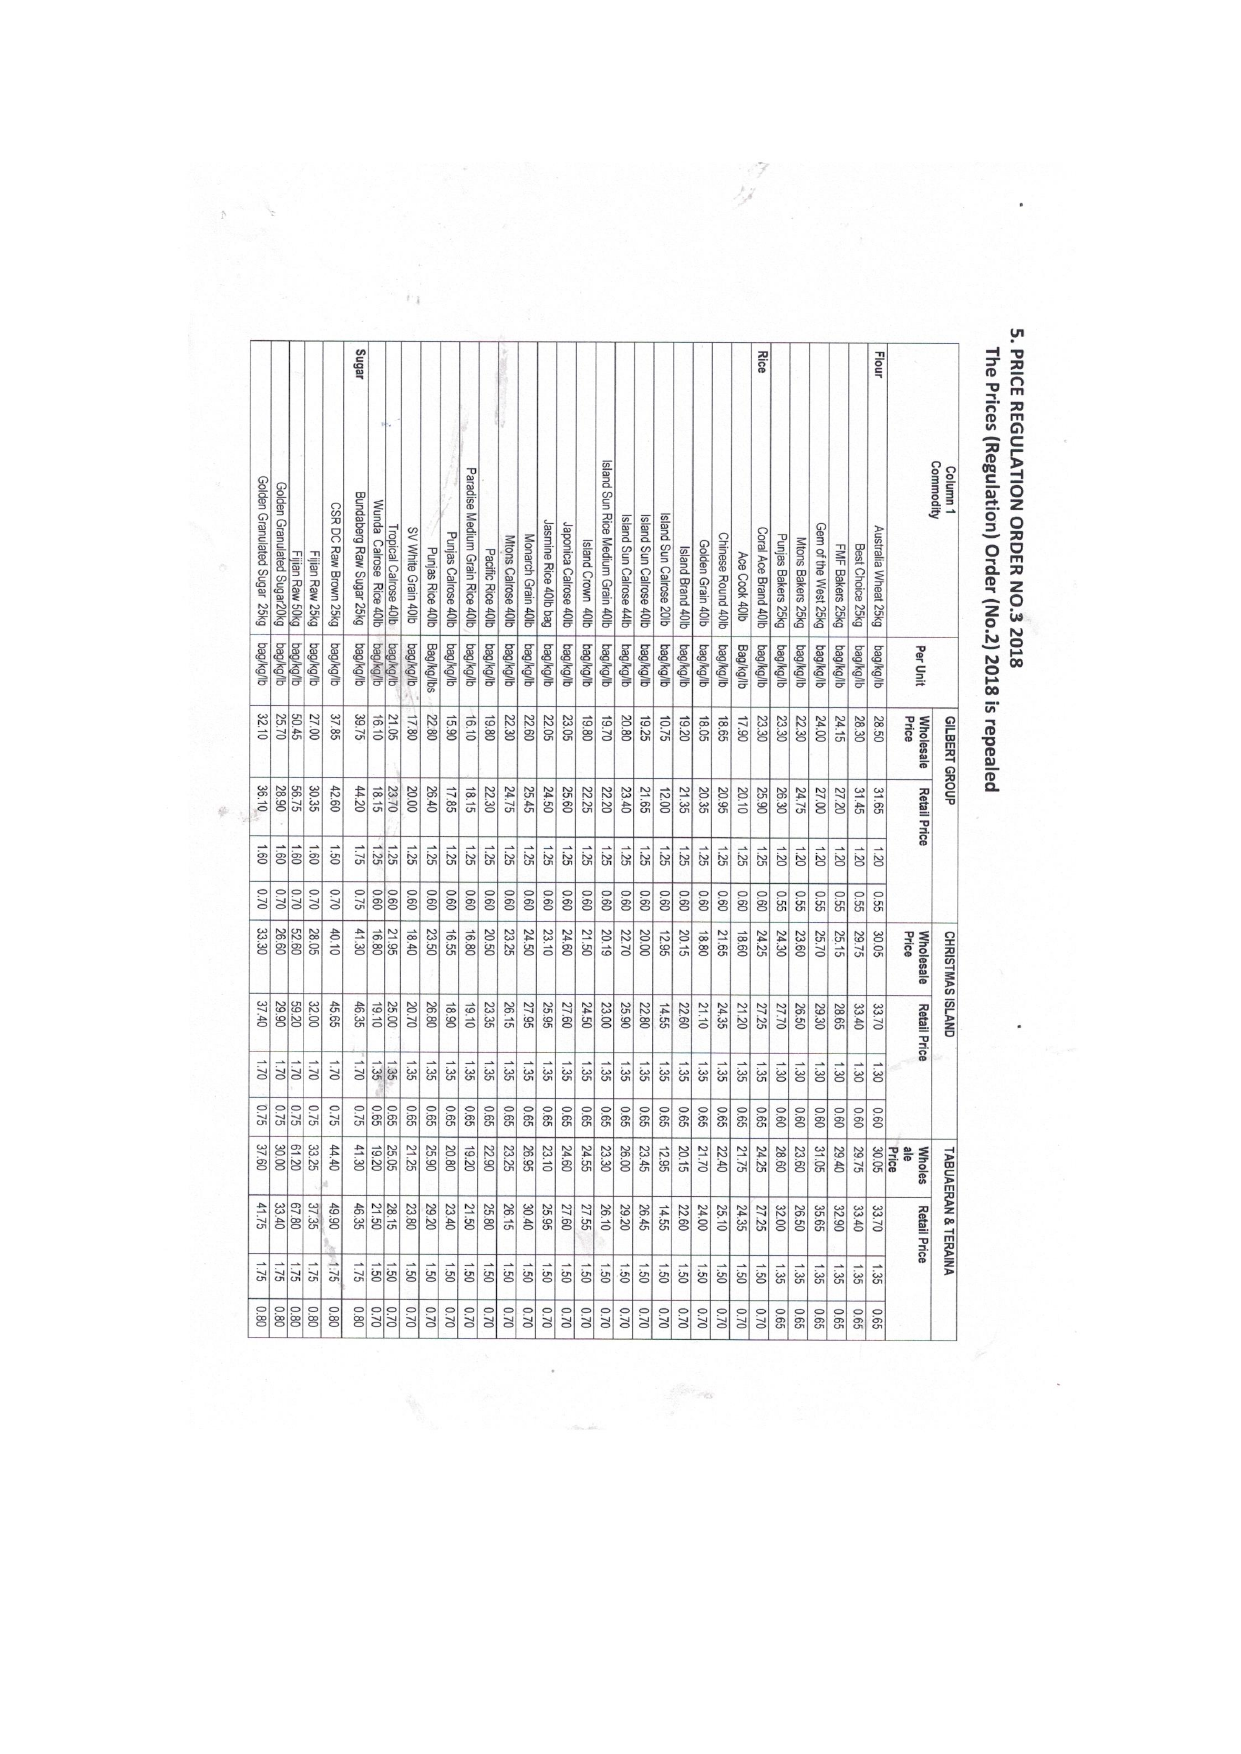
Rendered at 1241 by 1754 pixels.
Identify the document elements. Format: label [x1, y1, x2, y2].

picture [150, 150, 1091, 1443]
